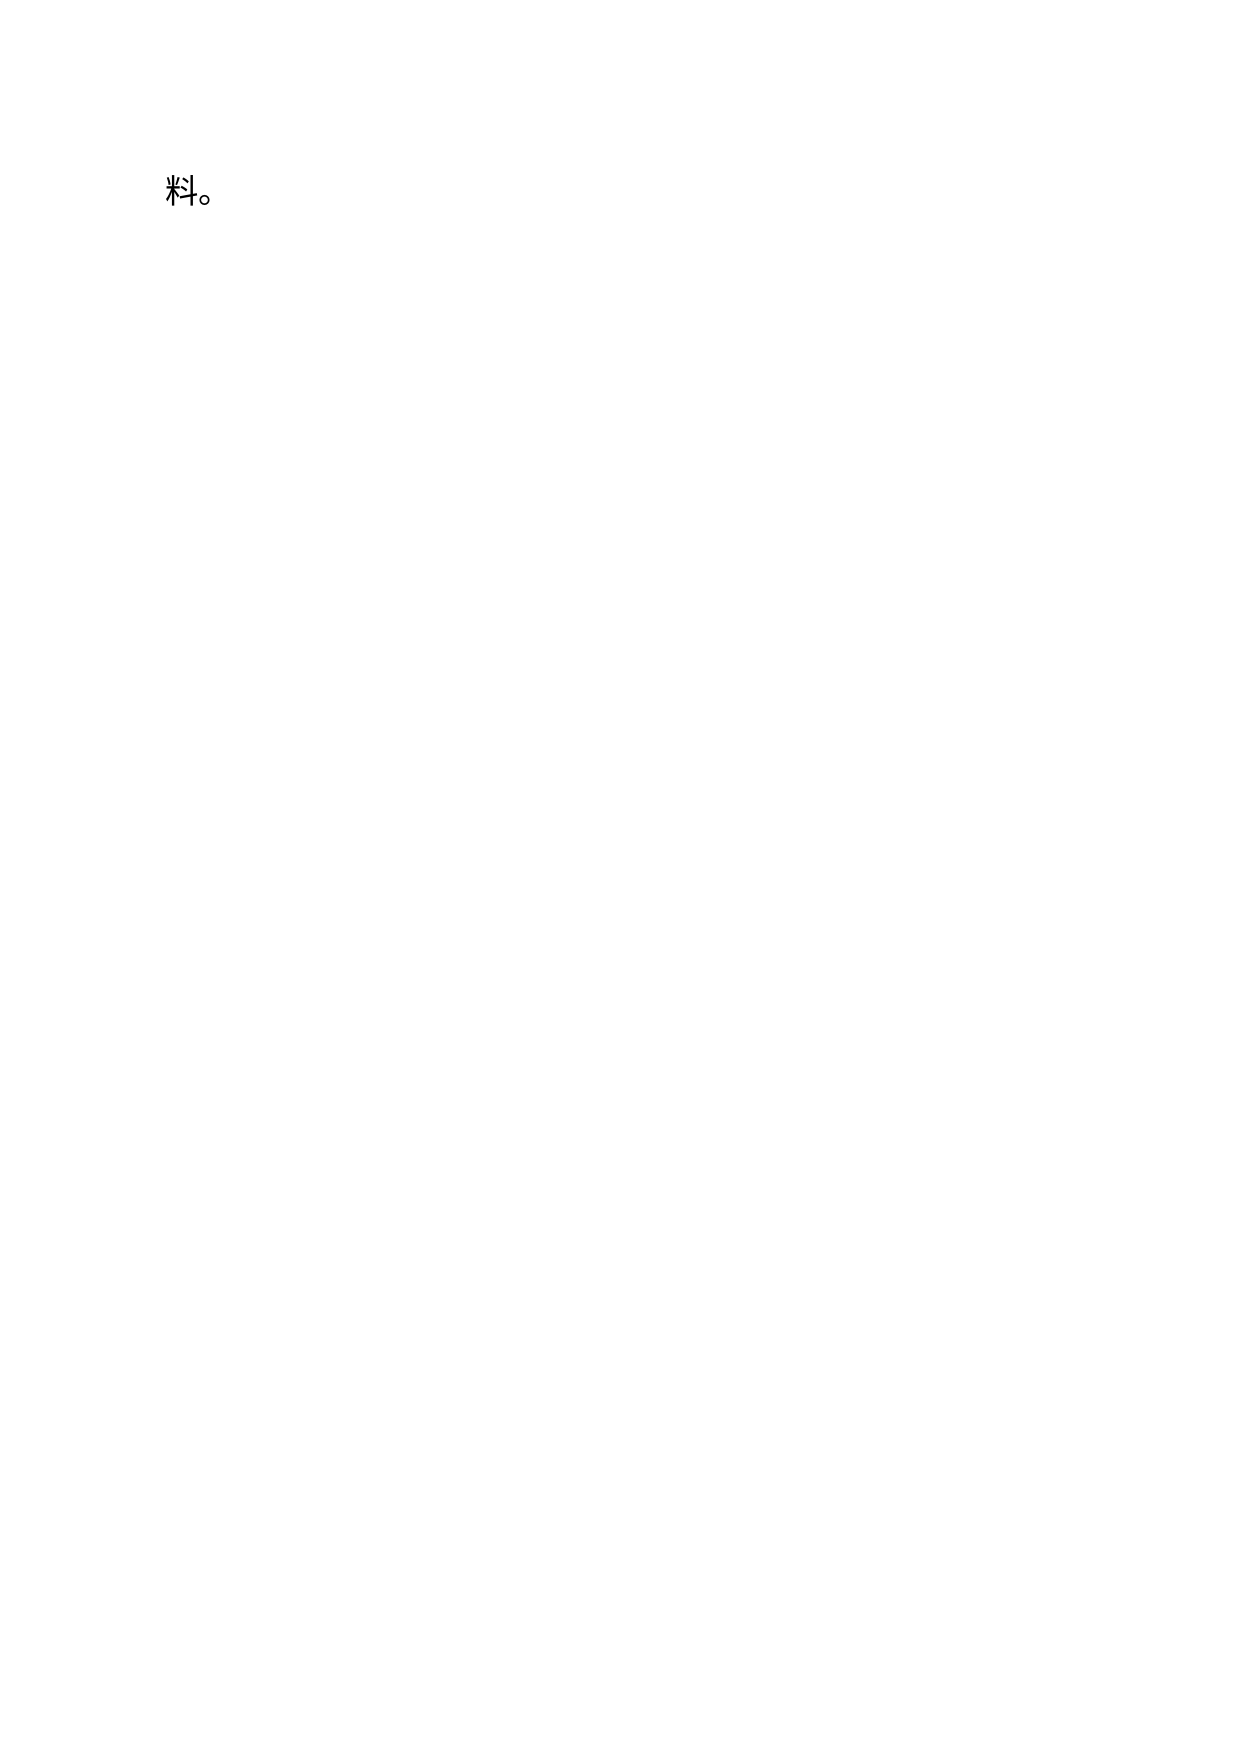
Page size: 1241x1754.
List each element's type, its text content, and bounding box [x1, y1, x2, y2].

text 料。 [165, 164, 1128, 213]
